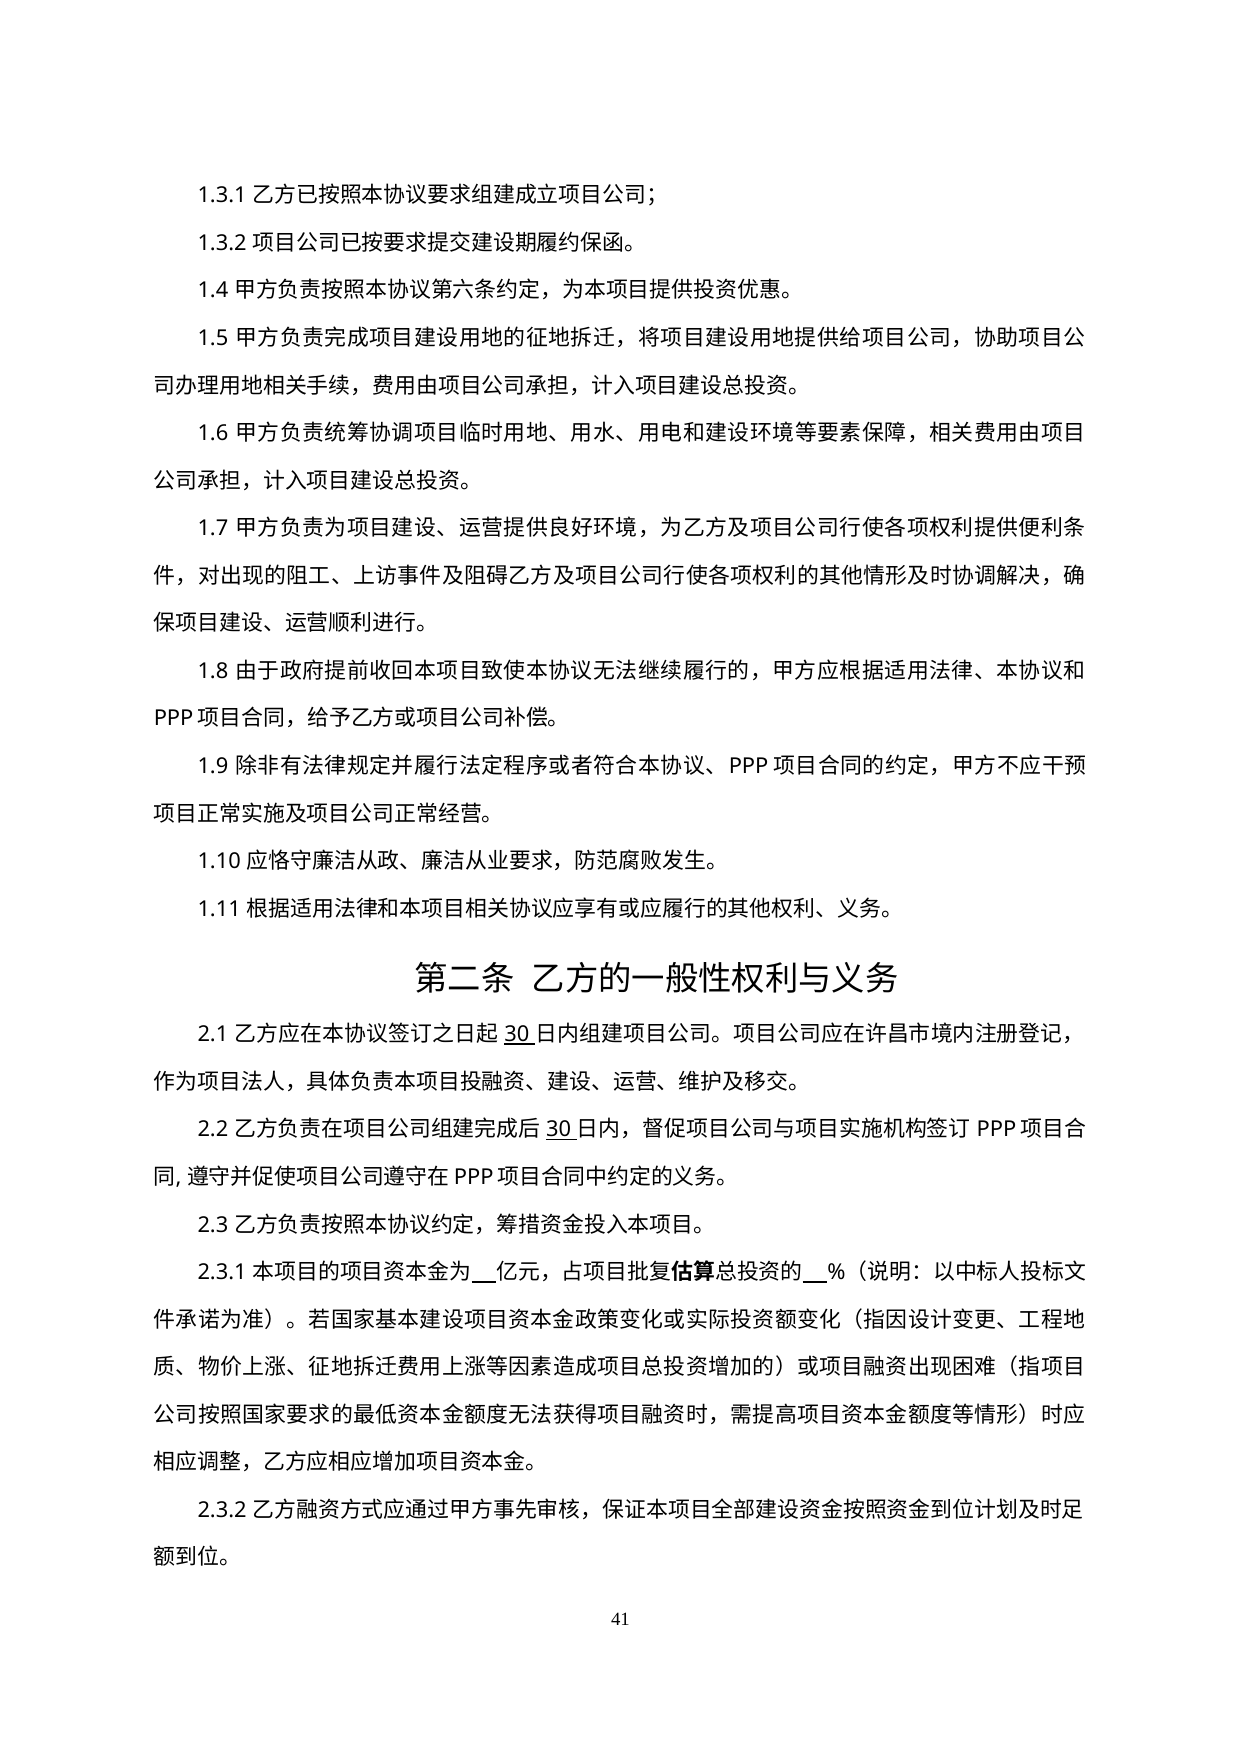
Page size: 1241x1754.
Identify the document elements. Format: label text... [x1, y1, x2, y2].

text 1.8 由于政府提前收回本项目致使本协议无法继续履行的，甲方应根据适用法律、本协议和PPP项目合同，给予乙方或项目公司补偿。 [153, 653, 1087, 732]
text 1.6 甲方负责统筹协调项目临时用地、用水、用电和建设环境等要素保障，相关费用由项目公司承担，计入项目建设总投资。 [153, 415, 1087, 494]
text 2.2 乙方负责在项目公司组建完成后30 日内，督促项目公司与项目实施机构签订PPP项目合同, 遵守并促使项目公司遵守在PPP项目合同中约定的义务。 [153, 1111, 1087, 1191]
text 2.3.2 乙方融资方式应通过甲方事先审核，保证本项目全部建设资金按照资金到位计划及时足额到位。 [153, 1492, 1087, 1571]
text 2.1 乙方应在本协议签订之日起 30 日内组建项目公司。项目公司应在许昌市境内注册登记，作为项目法人，具体负责本项目投融资、建设、运营、维护及移交。 [153, 1016, 1087, 1096]
text 2.3 乙方负责按照本协议约定，筹措资金投入本项目。 [153, 1207, 1087, 1238]
text 1.3.1 乙方已按照本协议要求组建成立项目公司； [153, 177, 1087, 209]
text 1.10 应恪守廉洁从政、廉洁从业要求，防范腐败发生。 [153, 843, 1087, 875]
text 2.3.1 本项目的项目资本金为 亿元，占项目批复估算总投资的 %（说明：以中标人投标文件承诺为准）。若国家基本建设项目资本金政策变化或实际投资额变化（指因设计变更、工程地质、物价上涨、征地拆迁费用上涨等因素造成项目总投资增加的）或项目融资出现困难（指项目公司按照国家要求的最低资本金额度无法获得项目融资时，需提高项目资本金额度等情形）时应相应调整，乙方应相应增加项目资本金。 [153, 1254, 1087, 1476]
text 1.9 除非有法律规定并履行法定程序或者符合本协议、PPP项目合同的约定，甲方不应干预项目正常实施及项目公司正常经营。 [153, 748, 1087, 827]
text 1.4 甲方负责按照本协议第六条约定，为本项目提供投资优惠。 [153, 272, 1087, 304]
text 1.5 甲方负责完成项目建设用地的征地拆迁，将项目建设用地提供给项目公司，协助项目公司办理用地相关手续，费用由项目公司承担，计入项目建设总投资。 [153, 320, 1087, 399]
text 1.11 根据适用法律和本项目相关协议应享有或应履行的其他权利、义务。 [153, 891, 1087, 922]
subtitle 第二条 乙方的一般性权利与义务 [414, 954, 1087, 1000]
text 1.7 甲方负责为项目建设、运营提供良好环境，为乙方及项目公司行使各项权利提供便利条件，对出现的阻工、上访事件及阻碍乙方及项目公司行使各项权利的其他情形及时协调解决，确保项目建设、运营顺利进行。 [153, 510, 1087, 637]
text 1.3.2 项目公司已按要求提交建设期履约保函。 [153, 225, 1087, 257]
